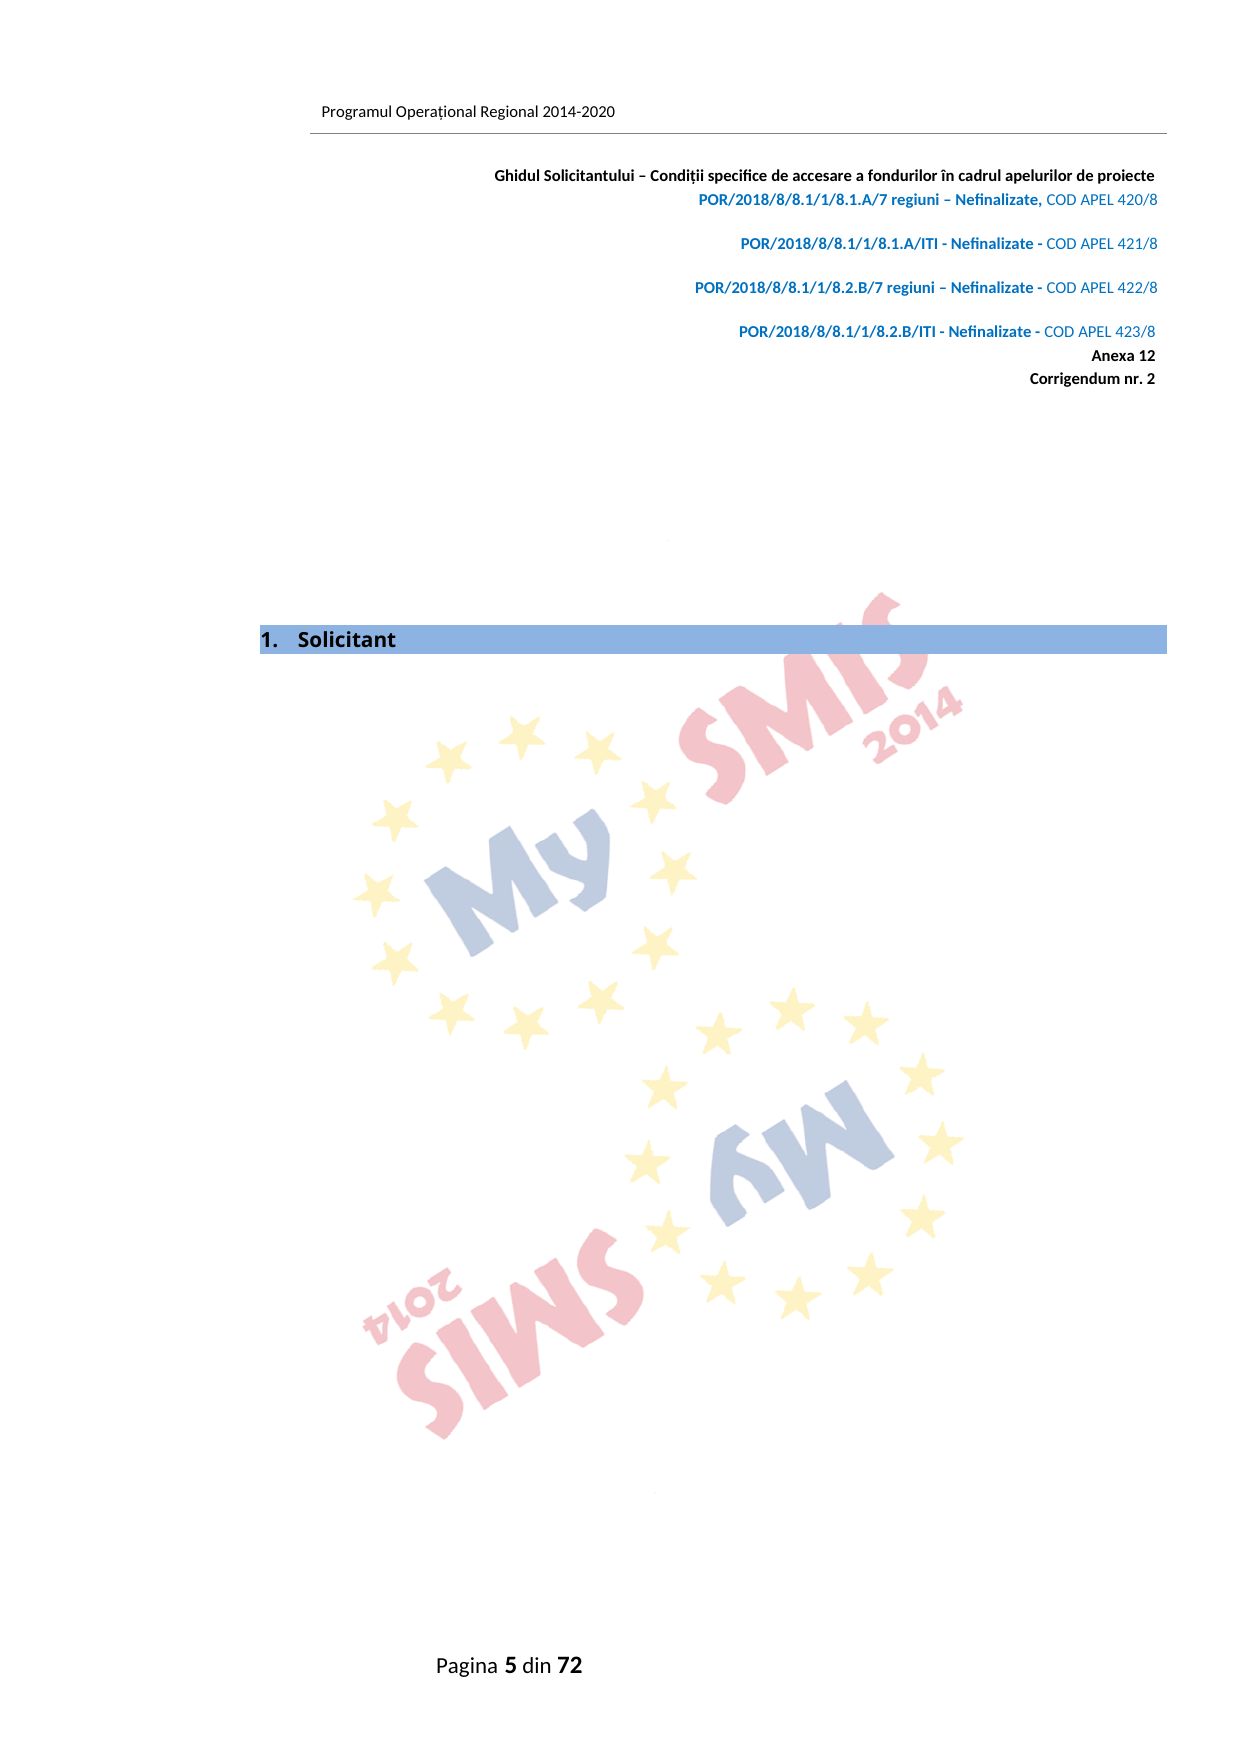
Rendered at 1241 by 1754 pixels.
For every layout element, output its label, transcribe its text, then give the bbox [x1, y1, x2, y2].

subtitle Solicitant [260, 625, 1167, 654]
picture [155, 396, 1159, 1634]
